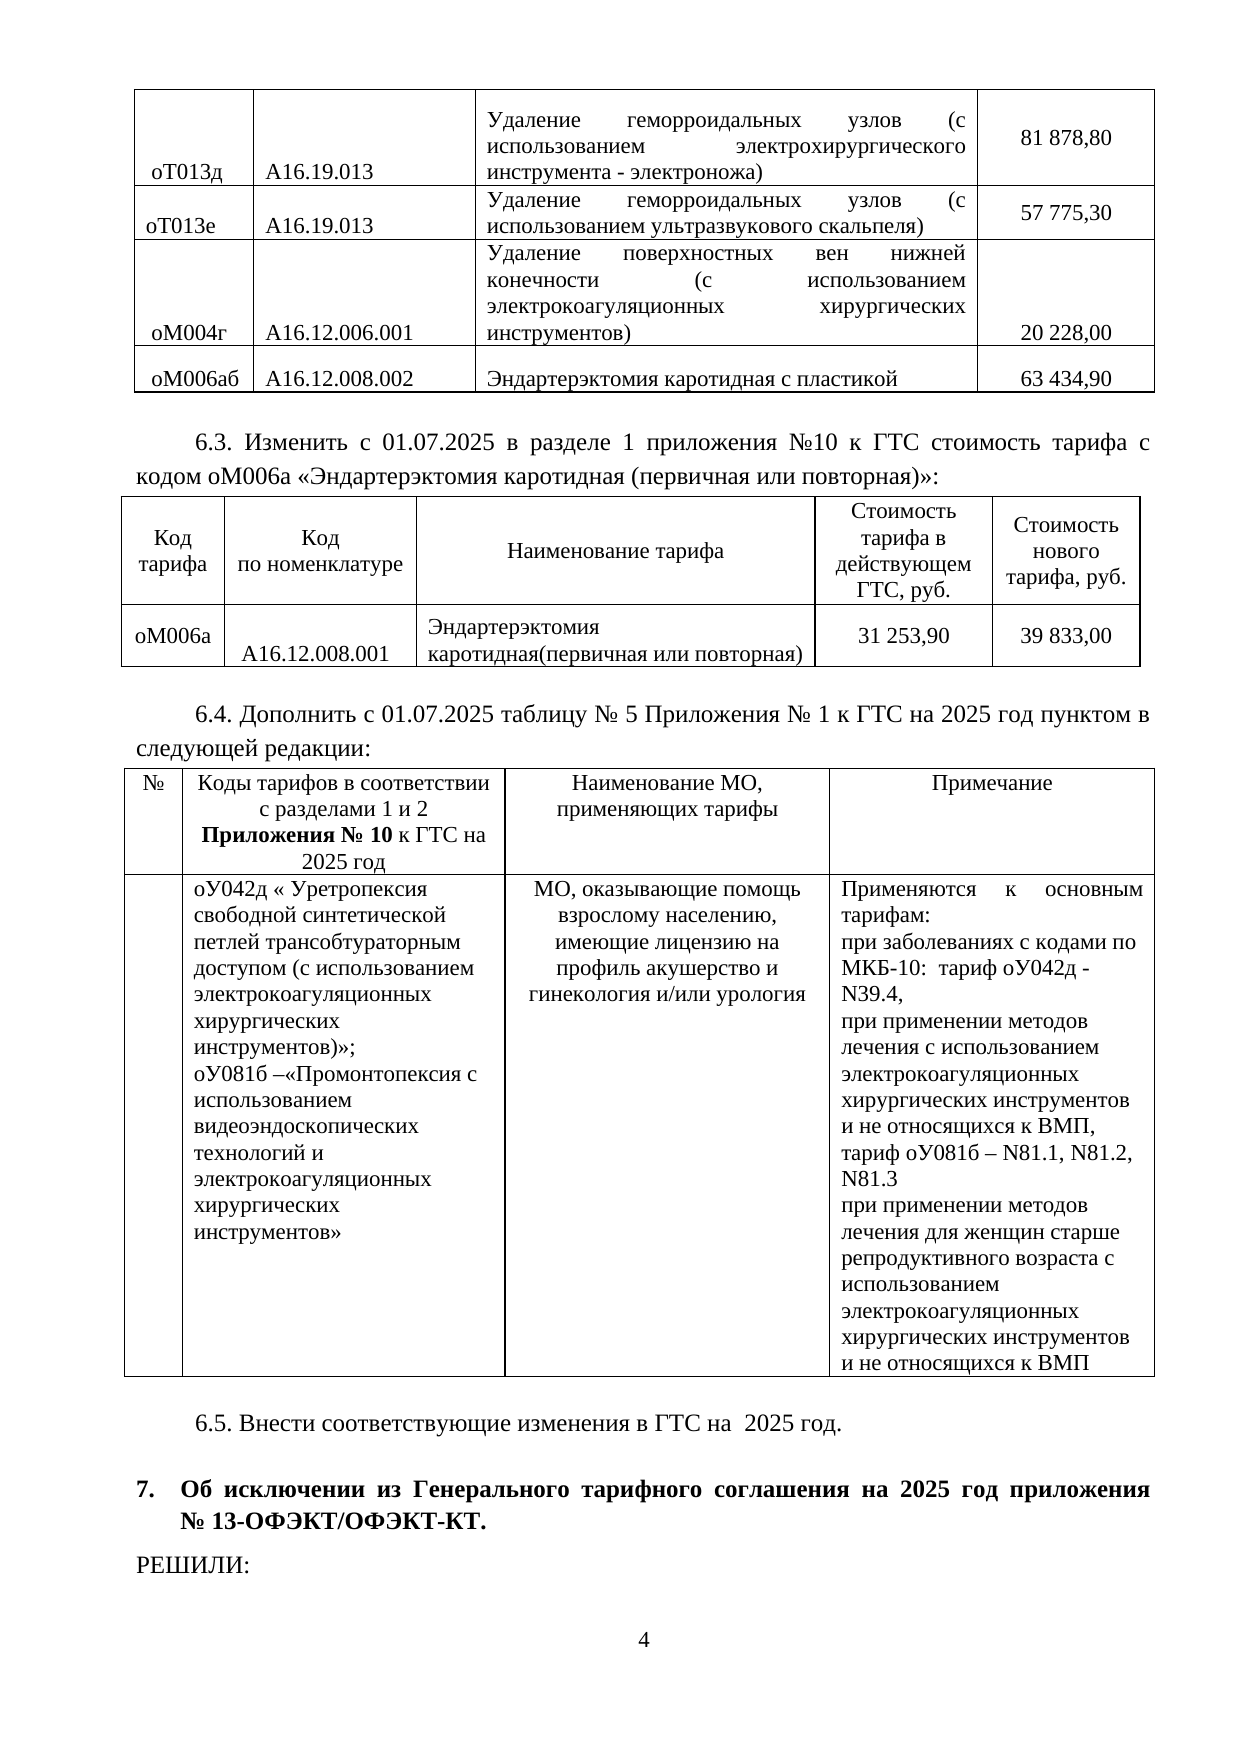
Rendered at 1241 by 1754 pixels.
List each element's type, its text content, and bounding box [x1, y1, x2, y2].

table_cell МО, оказывающие помощь взрослому населению, имеющие лицензию на профиль акушерство и гинекология и/или урология [506, 875, 829, 1376]
table_cell оТ013д [135, 90, 253, 185]
table_cell [125, 875, 182, 1376]
table_header Стоимость тарифа в действующем ГТС, руб. [816, 497, 992, 603]
table_header № [125, 769, 182, 874]
table_cell оМ006аб [135, 346, 253, 391]
table_header Стоимость нового тарифа, руб. [993, 497, 1139, 603]
table_cell A16.12.006.001 [254, 240, 475, 345]
text 6.5. Внести соответствующие изменения в ГТС на 2025 год. [136, 1408, 1152, 1437]
table_cell 31 253,90 [816, 605, 992, 666]
table_cell 81 878,80 [978, 90, 1154, 185]
table_cell Эндартерэктомия каротидная с пластикой [476, 346, 977, 391]
table_cell 63 434,90 [978, 346, 1154, 391]
table_header Наименование тарифа [417, 497, 814, 603]
table_cell Удаление геморроидальных узлов (с использованием ультразвукового скальпеля) [476, 186, 977, 238]
text 6.3. Изменить с 01.07.2025 в разделе 1 приложения №10 к ГТС стоимость тарифа с кодом оМ006а «Эндартерэктомия каротидная (первичная или повторная)»: [136, 427, 1152, 490]
table_cell 39 833,00 [993, 605, 1139, 666]
table_header Примечание [830, 769, 1154, 874]
table_cell A16.19.013 [254, 90, 475, 185]
table_cell оТ013е [135, 186, 253, 238]
table_cell А16.12.008.001 [225, 605, 416, 666]
table_header Код по номенклатуре [225, 497, 416, 603]
table_cell оМ004г [135, 240, 253, 345]
text 6.4. Дополнить с 01.07.2025 таблицу № 5 Приложения № 1 к ГТС на 2025 год пунктом в следующей редакции: [136, 699, 1152, 762]
table_cell 57 775,30 [978, 186, 1154, 238]
table_cell оУ042д « Уретропексия свободной синтетической петлей трансобтураторным доступом (с использованием электрокоагуляционных хирургических инструментов)»; оУ081б –«Промонтопексия с использованием видеоэндоскопических технологий и электрокоагуляционных хирургических инструментов» [183, 875, 504, 1376]
table_cell A16.19.013 [254, 186, 475, 238]
table_cell 20 228,00 [978, 240, 1154, 345]
table_cell оМ006а [122, 605, 224, 666]
table_header Наименование МО, применяющих тарифы [506, 769, 829, 874]
table_cell Применяются к основным тарифам: при заболеваниях с кодами по МКБ-10: тариф оУ042д - N39.4, при применении методов лечения с использованием электрокоагуляционных хирургических инструментов и не относящихся к ВМП, тариф оУ081б – N81.1, N81.2, N81.3 при применении методов лечения для женщин старше репродуктивного возраста с использованием электрокоагуляционных хирургических инструментов и не относящихся к ВМП [830, 875, 1154, 1376]
table_cell Удаление геморроидальных узлов (с использованием электрохирургического инструмента - электроножа) [476, 90, 977, 185]
text РЕШИЛИ: [136, 1550, 1152, 1579]
table_cell Удаление поверхностных вен нижней конечности (с использованием электрокоагуляционных хирургических инструментов) [476, 240, 977, 345]
table_cell Эндартерэктомия каротидная(первичная или повторная) [417, 605, 814, 666]
table_header Коды тарифов в соответствии с разделами 1 и 2 Приложения № 10 к ГТС на 2025 год [183, 769, 504, 874]
table_cell A16.12.008.002 [254, 346, 475, 391]
list Об исключении из Генерального тарифного соглашения на 2025 год приложения № 13-ОФЭКТ/ОФЭКТ-КТ. [136, 1474, 1152, 1535]
table_header Код тарифа [122, 497, 224, 603]
